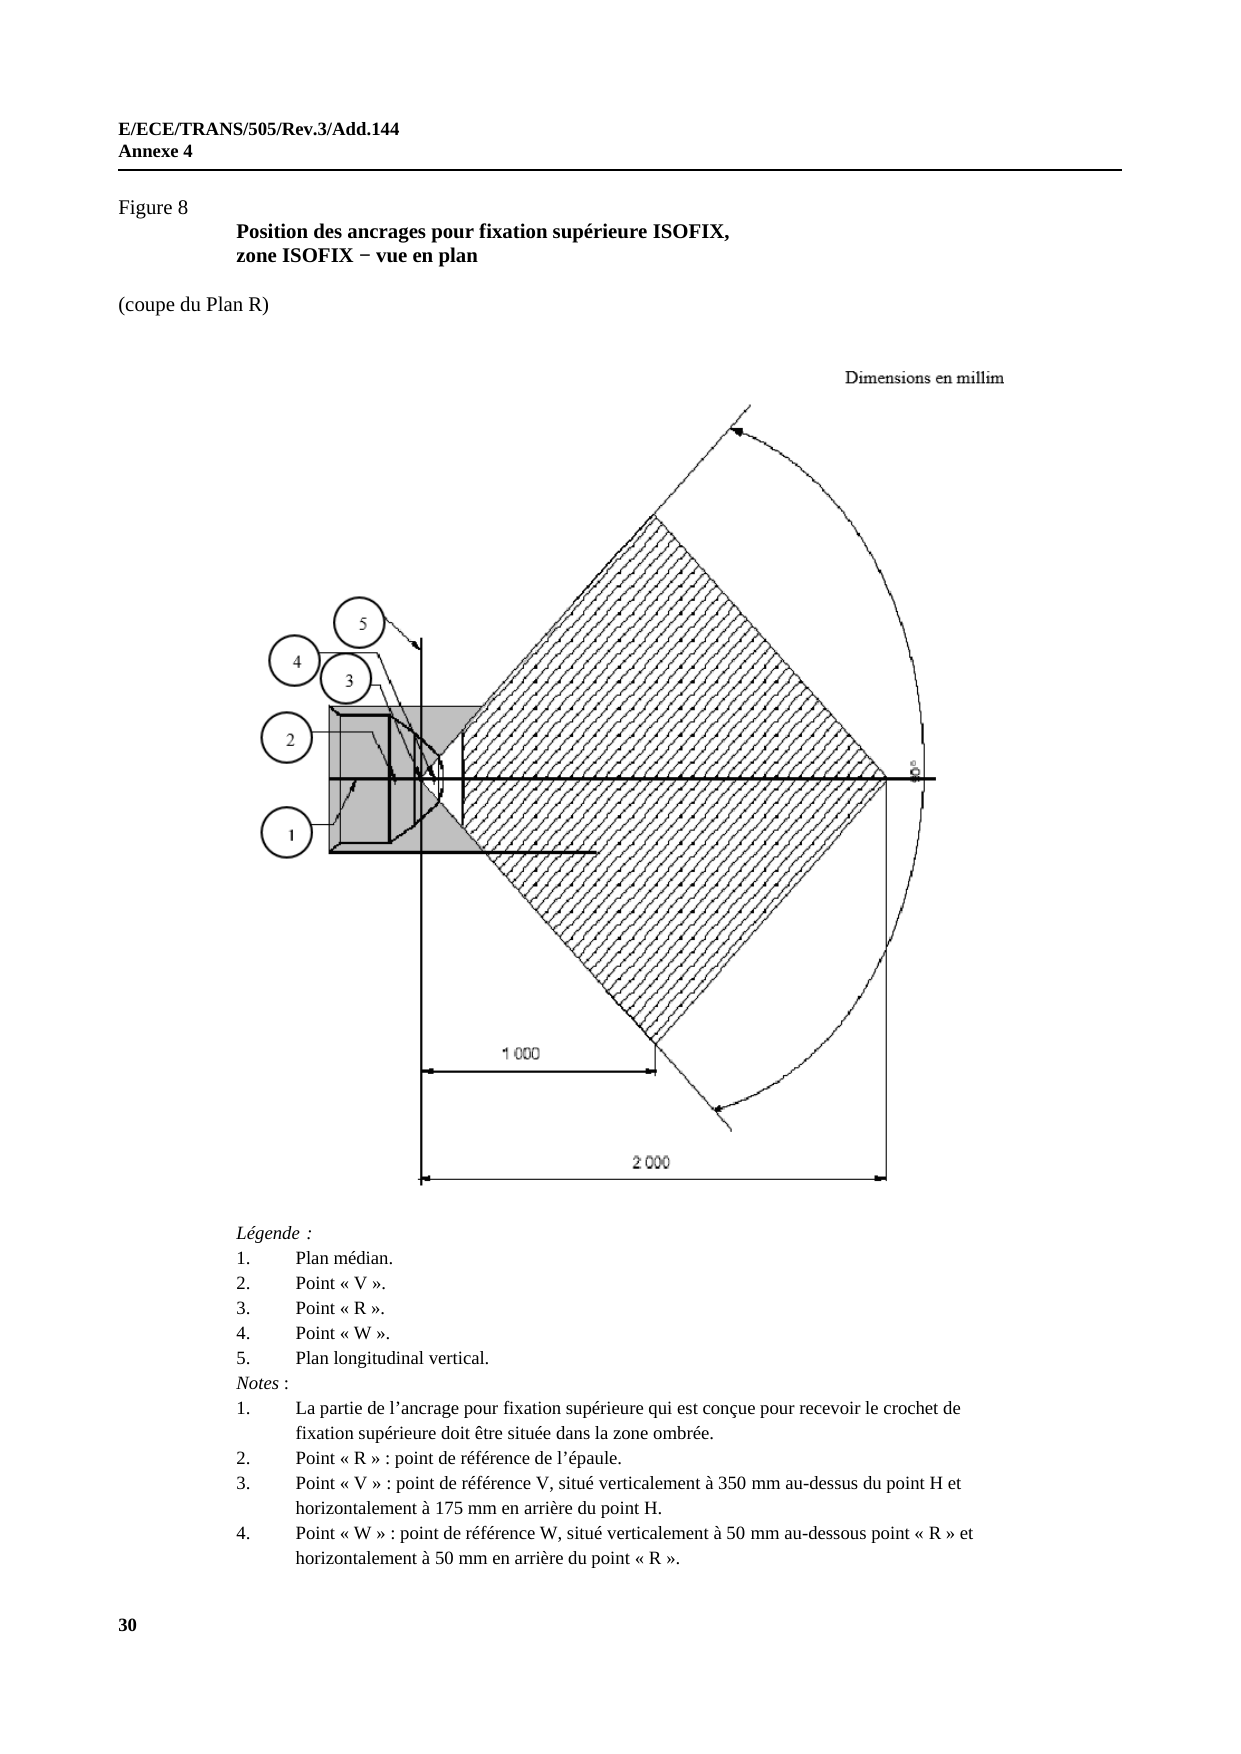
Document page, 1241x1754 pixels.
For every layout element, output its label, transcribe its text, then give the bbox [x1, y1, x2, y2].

text 3. Point « R ». [236, 1294, 1004, 1319]
text 2. Point « R » : point de référence de l’épaule. [236, 1444, 1004, 1469]
text 4. Point « W » : point de référence W, situé verticalement à 50 mm au-dessous point « R » et horizontalement à 50 mm en arrière du point « R ». [236, 1519, 1004, 1569]
text 1. Plan médian. [236, 1244, 1004, 1269]
subtitle Figure 8 Position des ancrages pour fixation supérieure ISOFIX, zone ISOFIX − vue en plan [118, 195, 1122, 267]
text 5. Plan longitudinal vertical. [236, 1344, 1004, 1369]
picture [236, 341, 1004, 1219]
text 1. La partie de l’ancrage pour fixation supérieure qui est conçue pour recevoir le crochet de fixation supérieure doit être située dans la zone ombrée. [236, 1394, 1004, 1444]
text 3. Point « V » : point de référence V, situé verticalement à 350 mm au-dessus du point H et horizontalement à 175 mm en arrière du point H. [236, 1469, 1004, 1519]
text 2. Point « V ». [236, 1269, 1004, 1294]
subtitle (coupe du Plan R) [118, 292, 1122, 316]
text Notes : [236, 1369, 1004, 1394]
text Légende : [236, 1219, 1004, 1244]
text 4. Point « W ». [236, 1319, 1004, 1344]
